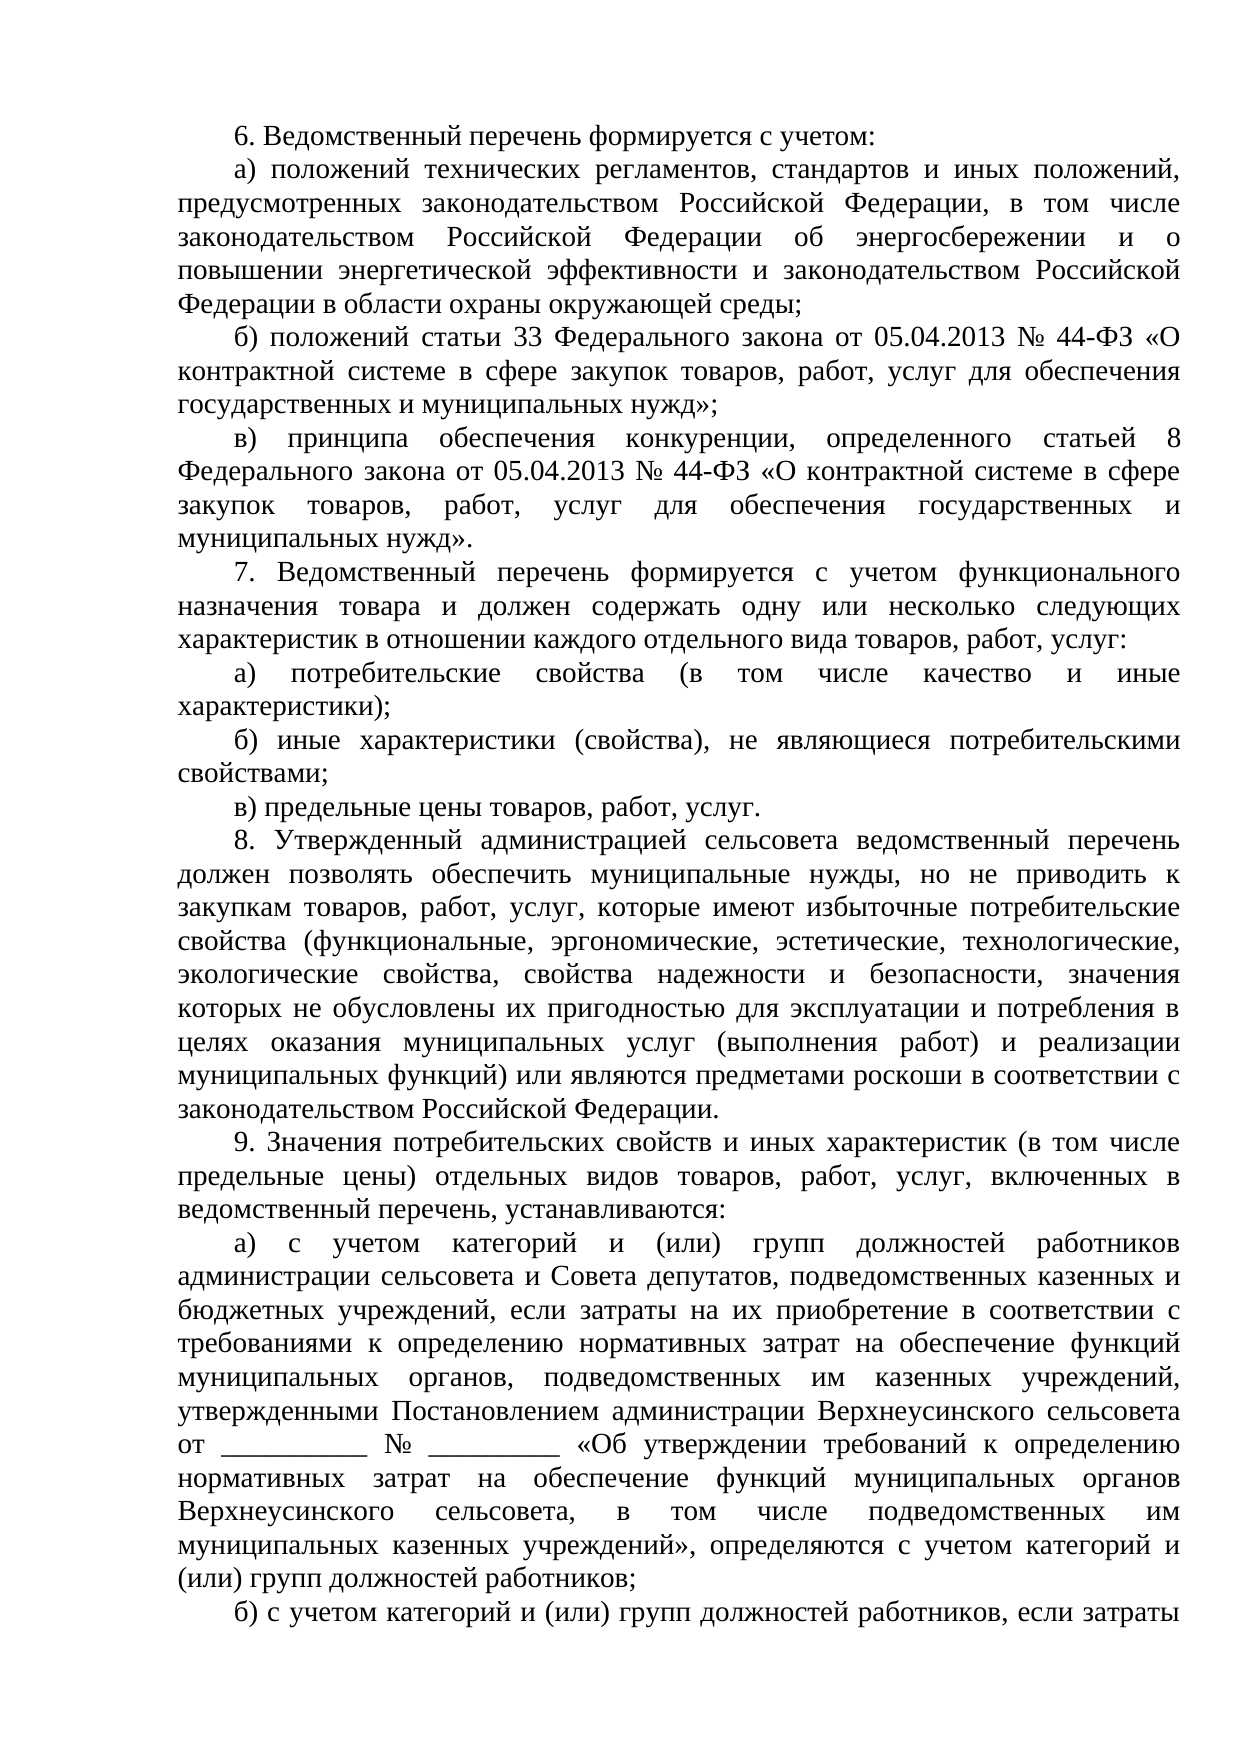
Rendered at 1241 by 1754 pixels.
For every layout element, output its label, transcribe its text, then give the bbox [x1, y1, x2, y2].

text в) принципа обеспечения конкуренции, определенного статьей 8 Федерального закона от 05.04.2013 № 44-ФЗ «О контрактной системе в сфере закупок товаров, работ, услуг для обеспечения государственных и муниципальных нужд». [177, 420, 1181, 554]
text б) иные характеристики (свойства), не являющиеся потребительскими свойствами; [177, 722, 1181, 789]
text 9. Значения потребительских свойств и иных характеристик (в том числе предельные цены) отдельных видов товаров, работ, услуг, включенных в ведомственный перечень, устанавливаются: [177, 1124, 1181, 1225]
text а) с учетом категорий и (или) групп должностей работников администрации сельсовета и Совета депутатов, подведомственных казенных и бюджетных учреждений, если затраты на их приобретение в соответствии с требованиями к определению нормативных затрат на обеспечение функций муниципальных органов, подведомственных им казенных учреждений, утвержденными Постановлением администрации Верхнеусинского сельсовета от __________ № _________ «Об утверждении требований к определению нормативных затрат на обеспечение функций муниципальных органов Верхнеусинского сельсовета, в том числе подведомственных им муниципальных казенных учреждений», определяются с учетом категорий и (или) групп должностей работников; [177, 1225, 1181, 1594]
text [177, 1594, 1181, 1627]
text а) потребительские свойства (в том числе качество и иные характеристики); [177, 655, 1181, 722]
text б) положений статьи 33 Федерального закона от 05.04.2013 № 44-ФЗ «О контрактной системе в сфере закупок товаров, работ, услуг для обеспечения государственных и муниципальных нужд»; [177, 319, 1181, 420]
text в) предельные цены товаров, работ, услуг. [177, 789, 1181, 822]
text 8. Утвержденный администрацией сельсовета ведомственный перечень должен позволять обеспечить муниципальные нужды, но не приводить к закупкам товаров, работ, услуг, которые имеют избыточные потребительские свойства (функциональные, эргономические, эстетические, технологические, экологические свойства, свойства надежности и безопасности, значения которых не обусловлены их пригодностью для эксплуатации и потребления в целях оказания муниципальных услуг (выполнения работ) и реализации муниципальных функций) или являются предметами роскоши в соответствии с законодательством Российской Федерации. [177, 822, 1181, 1124]
text 7. Ведомственный перечень формируется с учетом функционального назначения товара и должен содержать одну или несколько следующих характеристик в отношении каждого отдельного вида товаров, работ, услуг: [177, 554, 1181, 655]
text а) положений технических регламентов, стандартов и иных положений, предусмотренных законодательством Российской Федерации, в том числе законодательством Российской Федерации об энергосбережении и о повышении энергетической эффективности и законодательством Российской Федерации в области охраны окружающей среды; [177, 152, 1181, 319]
text 6. Ведомственный перечень формируется с учетом: [177, 118, 1181, 152]
